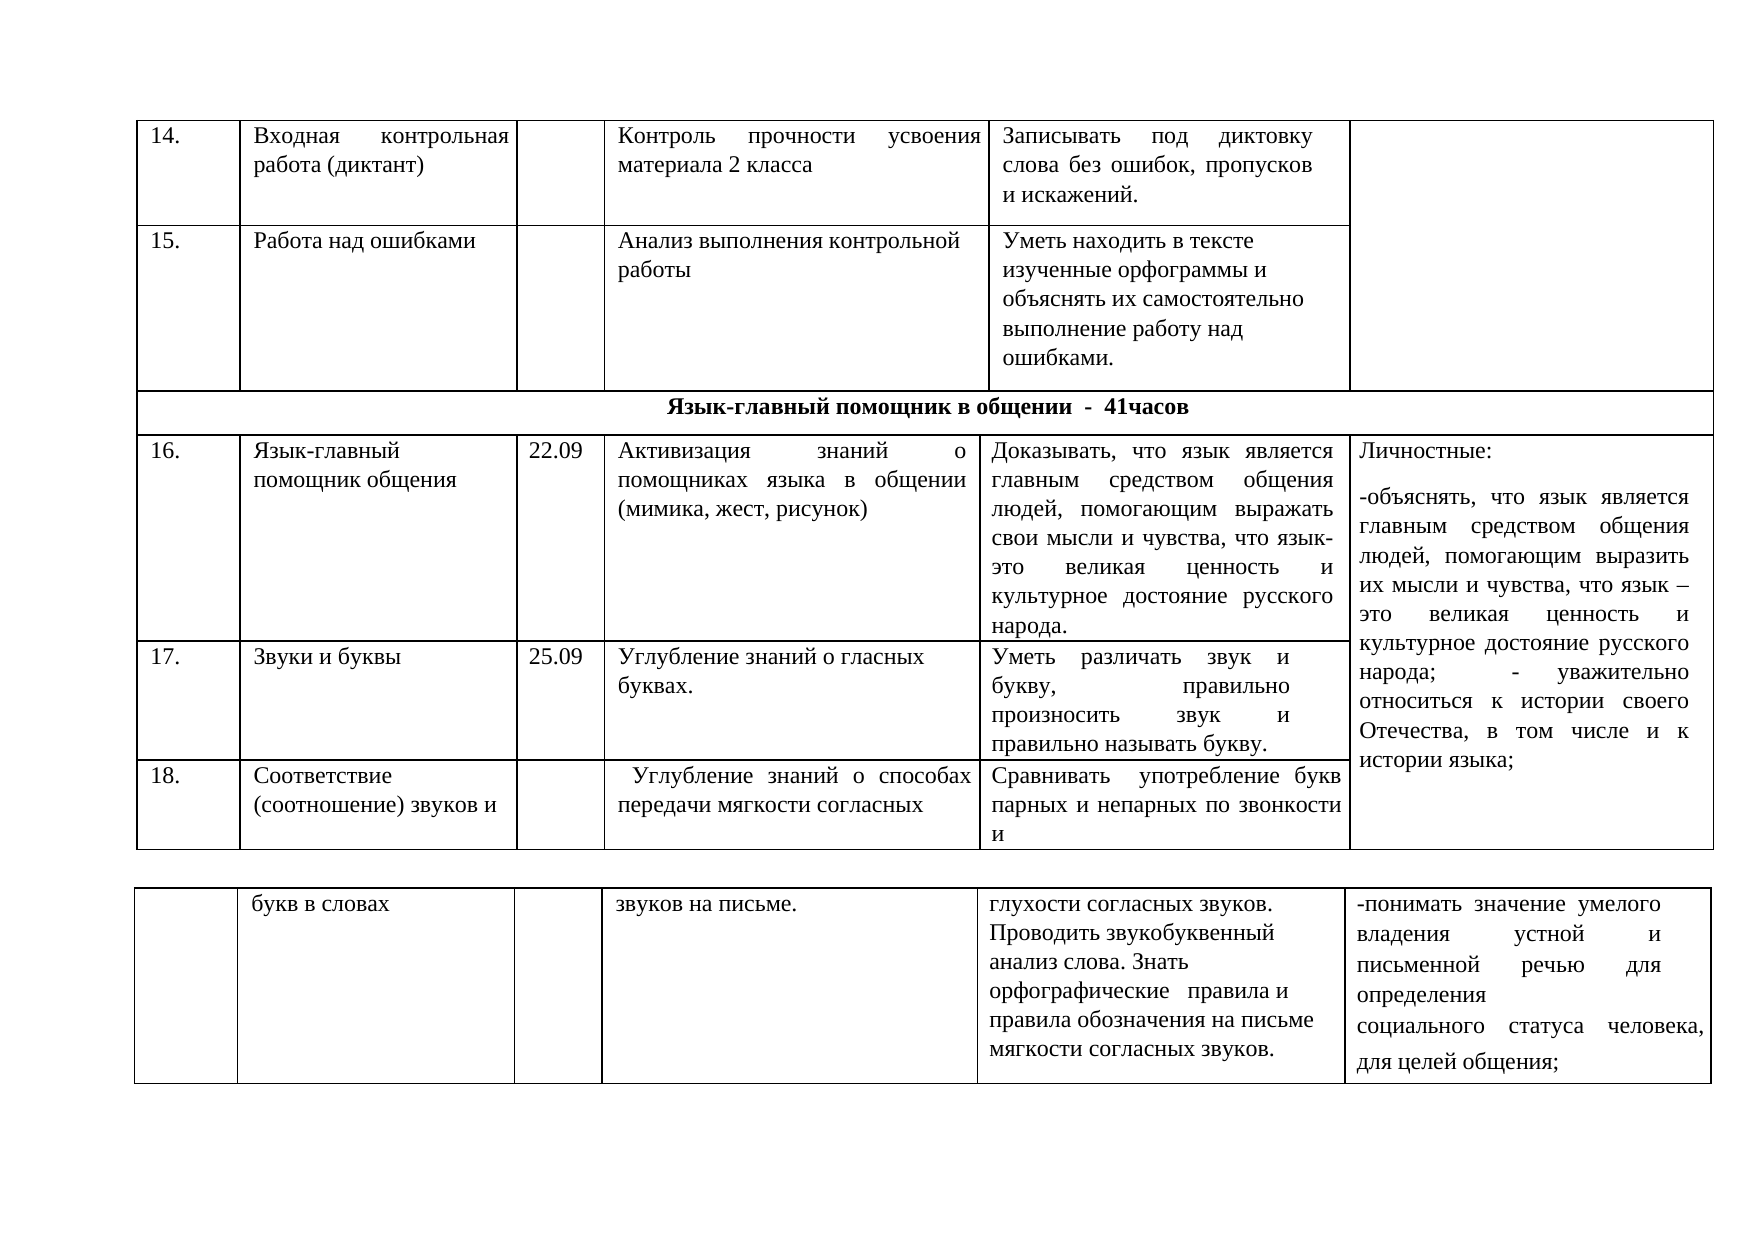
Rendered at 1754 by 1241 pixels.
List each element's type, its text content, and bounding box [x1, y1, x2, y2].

table_cell [518, 761, 604, 849]
table_cell 25.09 [518, 642, 604, 759]
table_cell Сравнивать употребление букв парных и непарных по звонкости и [981, 761, 1349, 849]
table_cell Язык-главный помощник общения [241, 436, 516, 640]
table_cell Углубление знаний о гласных буквах. [605, 642, 979, 759]
table_cell [518, 121, 604, 224]
table_cell Уметь различать звук и букву, правильно произносить звук и правильно называть букву. [981, 642, 1349, 759]
table_cell Работа над ошибками [241, 226, 516, 390]
table_cell Активизация знаний о помощниках языка в общении (мимика, жест, рисунок) [605, 436, 979, 640]
table_header звуков на письме. [603, 889, 977, 1082]
table_cell Соответствие (соотношение) звуков и [241, 761, 516, 849]
table_cell 15. [138, 226, 239, 390]
table_header [135, 889, 237, 1082]
table_header букв в словах [238, 889, 514, 1082]
table_cell Анализ выполнения контрольной работы [605, 226, 988, 390]
table_cell 14. [138, 121, 239, 224]
table_cell Записывать под диктовку слова без ошибок, пропусков и искажений. [990, 121, 1349, 224]
table_cell Контроль прочности усвоения материала 2 класса [605, 121, 988, 224]
table_cell 18. [138, 761, 239, 849]
table_header [515, 889, 601, 1082]
table_cell Уметь находить в тексте изученные орфограммы и объяснять их самостоятельно выполнение работу над ошибками. [990, 226, 1349, 390]
table_cell Звуки и буквы [241, 642, 516, 759]
table_cell 17. [138, 642, 239, 759]
table_cell [518, 226, 604, 390]
table_cell Углубление знаний о способах передачи мягкости согласных [605, 761, 979, 849]
table_header глухости согласных звуков. Проводить звукобуквенный анализ слова. Знать орфографические правила и правила обозначения на письме мягкости согласных звуков. [978, 889, 1344, 1082]
table_cell Личностные: -объяснять, что язык является главным средством общения людей, помогающим выразить их мысли и чувства, что язык – это великая ценность и культурное достояние русского народа; - уважительно относиться к истории своего Отечества, в том числе и к истории языка; [1351, 436, 1713, 849]
table_cell Входная контрольная работа (диктант) [241, 121, 516, 224]
table_cell 16. [138, 436, 239, 640]
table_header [1346, 889, 1710, 1082]
table_cell Доказывать, что язык является главным средством общения людей, помогающим выражать свои мысли и чувства, что язык- это великая ценность и культурное достояние русского народа. [981, 436, 1349, 640]
table_cell 22.09 [518, 436, 604, 640]
table_cell Язык-главный помощник в общении - 41часов [138, 392, 1713, 434]
